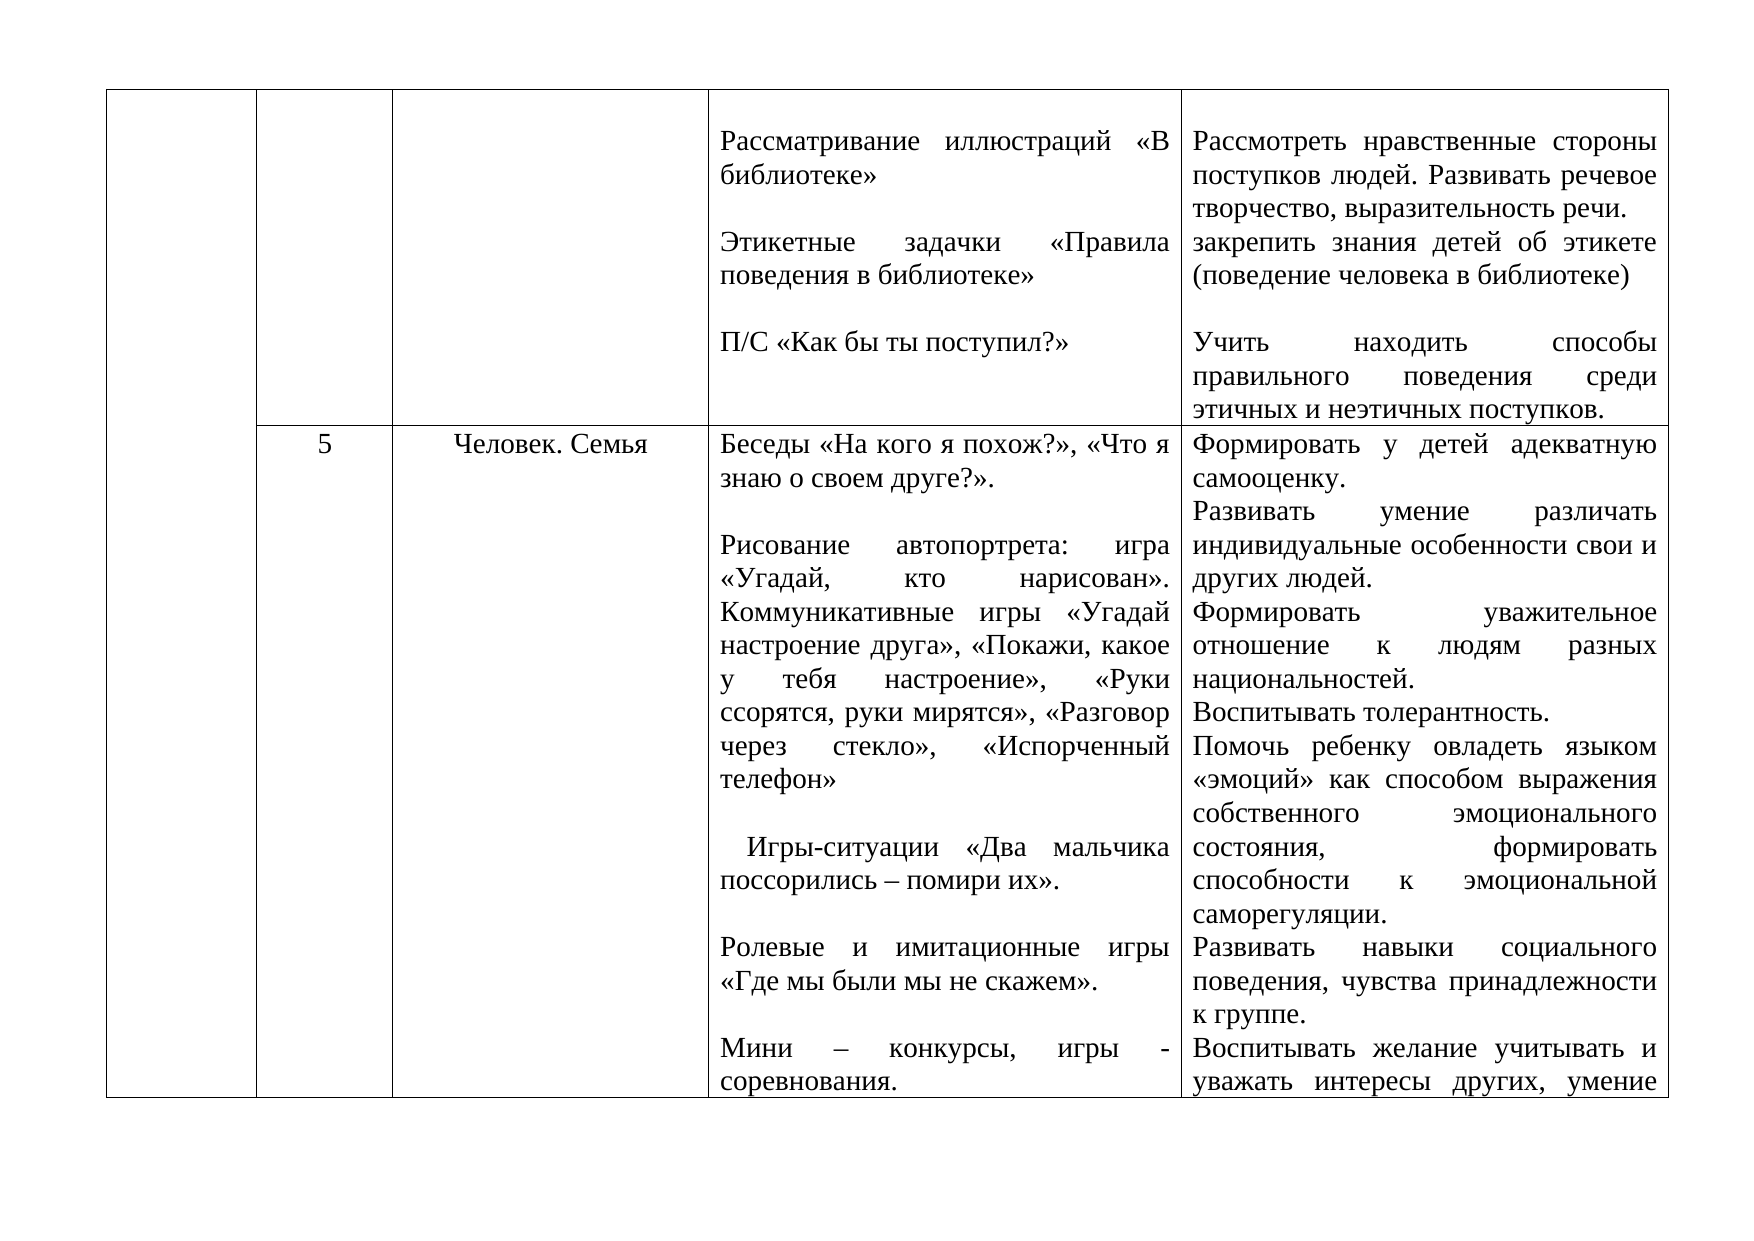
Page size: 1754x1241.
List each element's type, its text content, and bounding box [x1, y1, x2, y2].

table_cell 4 [257, 90, 392, 425]
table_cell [709, 90, 1181, 425]
table_cell Человек. Семья [393, 426, 708, 1097]
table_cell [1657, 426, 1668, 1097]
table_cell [709, 426, 1181, 1097]
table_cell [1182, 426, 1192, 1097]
table_cell 5 [257, 426, 392, 1097]
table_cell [393, 90, 708, 425]
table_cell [1182, 90, 1668, 425]
